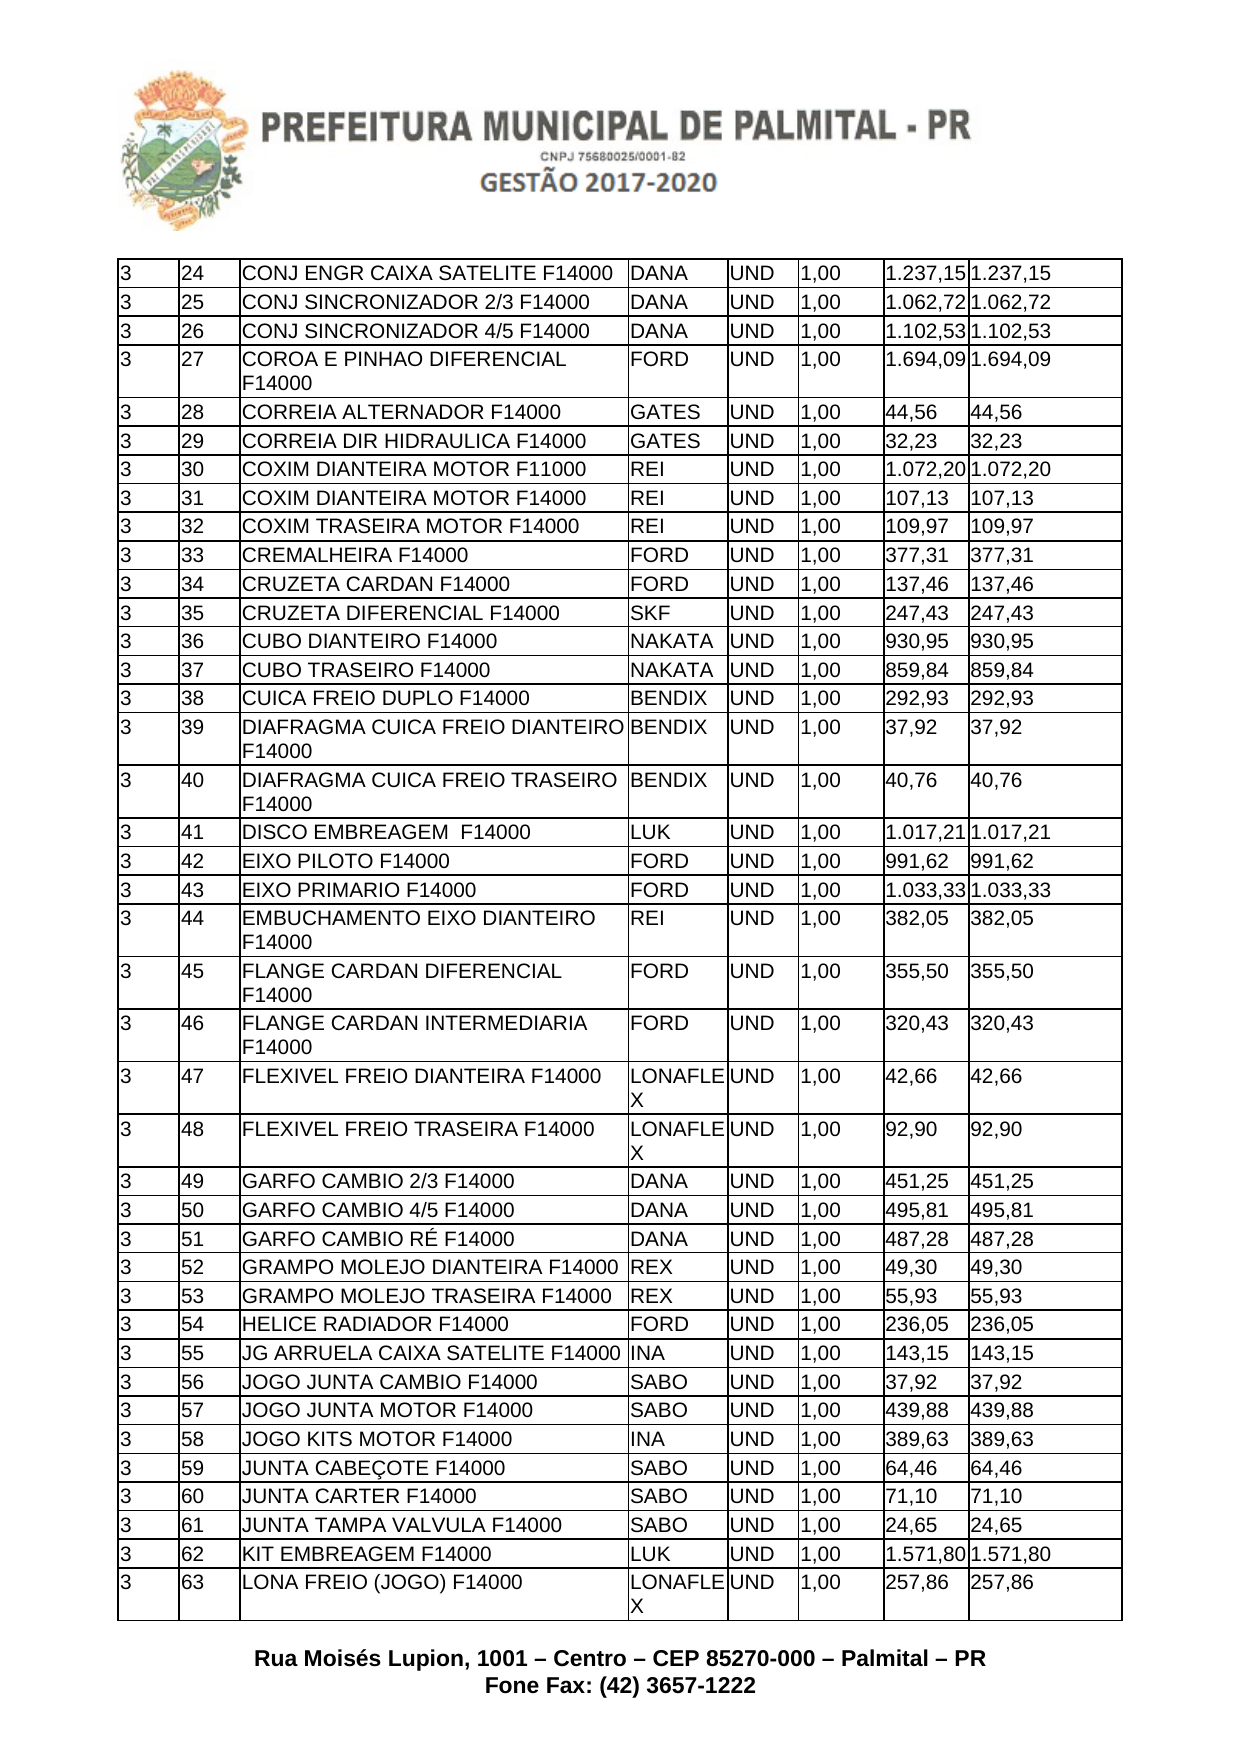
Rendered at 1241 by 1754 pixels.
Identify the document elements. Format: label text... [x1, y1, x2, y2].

table_cell DANA [629, 1168, 727, 1194]
table_cell 26 [180, 317, 239, 344]
table_cell CORREIA DIR HIDRAULICA F14000 [241, 427, 628, 454]
table_cell 55,93 [885, 1282, 968, 1309]
table_cell FORD [629, 1010, 727, 1061]
table_cell UND [729, 957, 798, 1008]
table_cell 47 [180, 1062, 239, 1113]
table_cell 1,00 [799, 346, 883, 397]
table_cell 58 [180, 1425, 239, 1452]
table_cell UND [729, 1282, 798, 1309]
table_cell UND [729, 1540, 798, 1567]
table_cell SABO [629, 1483, 727, 1510]
table_cell DANA [629, 260, 727, 287]
table_cell HELICE RADIADOR F14000 [241, 1311, 628, 1338]
table_cell 1,00 [799, 1115, 883, 1166]
table_cell 3 [119, 876, 178, 903]
table_cell 377,31 [970, 542, 1121, 568]
table_cell LUK [629, 819, 727, 846]
table_cell REI [629, 513, 727, 540]
table_cell KIT EMBREAGEM F14000 [241, 1540, 628, 1567]
table_cell 3 [119, 656, 178, 683]
table_cell 1,00 [799, 1569, 883, 1619]
table_cell 38 [180, 685, 239, 712]
table_cell CONJ SINCRONIZADOR 2/3 F14000 [241, 288, 628, 315]
table_cell 3 [119, 1225, 178, 1252]
table_cell UND [729, 1168, 798, 1194]
table_cell LONAFLEX [629, 1569, 727, 1619]
table_cell 36 [180, 627, 239, 654]
table_cell 109,97 [885, 513, 968, 540]
table_cell 991,62 [970, 847, 1121, 874]
table_cell 3 [119, 1540, 178, 1567]
table_cell 1,00 [799, 766, 883, 817]
table_cell 377,31 [885, 542, 968, 568]
table_cell UND [729, 1196, 798, 1223]
table_cell CONJ ENGR CAIXA SATELITE F14000 [241, 260, 628, 287]
table_cell UND [729, 819, 798, 846]
table_cell FLEXIVEL FREIO TRASEIRA F14000 [241, 1115, 628, 1166]
table_cell NAKATA [629, 656, 727, 683]
table_cell 42,66 [970, 1062, 1121, 1113]
table_cell 1,00 [799, 1062, 883, 1113]
table_cell 1,00 [799, 685, 883, 712]
table_cell SABO [629, 1454, 727, 1481]
table_cell UND [729, 905, 798, 956]
table_cell COXIM DIANTEIRA MOTOR F14000 [241, 484, 628, 511]
table_cell FORD [629, 957, 727, 1008]
table_cell 247,43 [970, 599, 1121, 626]
table_cell 382,05 [970, 905, 1121, 956]
table_cell 42,66 [885, 1062, 968, 1113]
table_cell 1,00 [799, 1368, 883, 1395]
table_cell 3 [119, 456, 178, 483]
table_cell UND [729, 599, 798, 626]
table_cell 3 [119, 260, 178, 287]
table_cell SABO [629, 1397, 727, 1424]
table_cell 3 [119, 685, 178, 712]
table_cell 3 [119, 398, 178, 425]
table_cell 1.102,53 [885, 317, 968, 344]
table_cell 3 [119, 1115, 178, 1166]
table_cell 3 [119, 288, 178, 315]
table_cell JOGO KITS MOTOR F14000 [241, 1425, 628, 1452]
table_cell 64,46 [885, 1454, 968, 1481]
table_cell UND [729, 288, 798, 315]
table_cell 137,46 [970, 570, 1121, 597]
table_cell DANA [629, 1225, 727, 1252]
table_cell UND [729, 1569, 798, 1619]
table_cell UND [729, 1511, 798, 1538]
table_cell 29 [180, 427, 239, 454]
table_cell UND [729, 1115, 798, 1166]
table_cell UND [729, 346, 798, 397]
table_cell 48 [180, 1115, 239, 1166]
table_cell 355,50 [885, 957, 968, 1008]
table_cell 1.072,20 [885, 456, 968, 483]
table_cell 1,00 [799, 398, 883, 425]
table_cell GARFO CAMBIO 4/5 F14000 [241, 1196, 628, 1223]
table_cell 3 [119, 1569, 178, 1619]
table_cell 3 [119, 957, 178, 1008]
table_cell 3 [119, 1425, 178, 1452]
table_cell EIXO PRIMARIO F14000 [241, 876, 628, 903]
table_cell 107,13 [885, 484, 968, 511]
table_cell 991,62 [885, 847, 968, 874]
table_cell 92,90 [885, 1115, 968, 1166]
table_cell 1.694,09 [970, 346, 1121, 397]
table_cell CUBO DIANTEIRO F14000 [241, 627, 628, 654]
table_cell 32 [180, 513, 239, 540]
table_cell 55 [180, 1340, 239, 1366]
table_cell 247,43 [885, 599, 968, 626]
table_cell DANA [629, 1196, 727, 1223]
table_cell 37,92 [970, 713, 1121, 764]
table_cell 40 [180, 766, 239, 817]
table_cell 44 [180, 905, 239, 956]
table_cell 31 [180, 484, 239, 511]
table_cell REI [629, 456, 727, 483]
table_cell UND [729, 1311, 798, 1338]
table_cell 3 [119, 317, 178, 344]
table_cell SABO [629, 1511, 727, 1538]
table_cell 3 [119, 1454, 178, 1481]
table_cell 60 [180, 1483, 239, 1510]
table_cell JOGO JUNTA MOTOR F14000 [241, 1397, 628, 1424]
table_cell 25 [180, 288, 239, 315]
table_cell 1.571,80 [885, 1540, 968, 1567]
table_cell 64,46 [970, 1454, 1121, 1481]
table_cell UND [729, 513, 798, 540]
table_cell BENDIX [629, 713, 727, 764]
table_cell UND [729, 1483, 798, 1510]
table_cell 44,56 [885, 398, 968, 425]
table_cell 355,50 [970, 957, 1121, 1008]
table_cell 389,63 [885, 1425, 968, 1452]
table_cell 3 [119, 570, 178, 597]
table_cell 3 [119, 1483, 178, 1510]
table_cell JOGO JUNTA CAMBIO F14000 [241, 1368, 628, 1395]
table_cell 1,00 [799, 1511, 883, 1538]
table_cell 45 [180, 957, 239, 1008]
table_cell 439,88 [885, 1397, 968, 1424]
table_cell BENDIX [629, 766, 727, 817]
table_cell 3 [119, 847, 178, 874]
table_cell REX [629, 1282, 727, 1309]
table_cell GRAMPO MOLEJO TRASEIRA F14000 [241, 1282, 628, 1309]
table_cell 1,00 [799, 1196, 883, 1223]
table_cell 1,00 [799, 599, 883, 626]
table_cell 1,00 [799, 513, 883, 540]
table_cell 42 [180, 847, 239, 874]
table_cell 63 [180, 1569, 239, 1619]
table_cell 3 [119, 513, 178, 540]
table_cell 1,00 [799, 627, 883, 654]
table_cell 1,00 [799, 317, 883, 344]
table_cell UND [729, 1010, 798, 1061]
table_cell 859,84 [970, 656, 1121, 683]
table_cell UND [729, 1340, 798, 1366]
table_cell LUK [629, 1540, 727, 1567]
table_cell 3 [119, 1368, 178, 1395]
table_cell 54 [180, 1311, 239, 1338]
table_cell 109,97 [970, 513, 1121, 540]
table_cell 37,92 [970, 1368, 1121, 1395]
table_cell 57 [180, 1397, 239, 1424]
table_cell GRAMPO MOLEJO DIANTEIRA F14000 [241, 1253, 628, 1281]
table_cell 451,25 [885, 1168, 968, 1194]
table_cell 1,00 [799, 1454, 883, 1481]
table_cell 1.017,21 [970, 819, 1121, 846]
table_cell FLANGE CARDAN INTERMEDIARIA F14000 [241, 1010, 628, 1061]
table_cell GARFO CAMBIO 2/3 F14000 [241, 1168, 628, 1194]
table_cell 37,92 [885, 1368, 968, 1395]
table_cell 487,28 [970, 1225, 1121, 1252]
table_cell COXIM TRASEIRA MOTOR F14000 [241, 513, 628, 540]
table_cell BENDIX [629, 685, 727, 712]
table_cell 30 [180, 456, 239, 483]
table_cell UND [729, 260, 798, 287]
table_cell 3 [119, 627, 178, 654]
table_cell 52 [180, 1253, 239, 1281]
table_cell UND [729, 876, 798, 903]
table_cell UND [729, 847, 798, 874]
table_cell 1,00 [799, 819, 883, 846]
table_cell FORD [629, 570, 727, 597]
table_cell 1.033,33 [970, 876, 1121, 903]
table_cell CUICA FREIO DUPLO F14000 [241, 685, 628, 712]
table_cell 3 [119, 1062, 178, 1113]
table_cell 92,90 [970, 1115, 1121, 1166]
table_cell 1.072,20 [970, 456, 1121, 483]
table_cell INA [629, 1425, 727, 1452]
table_cell 3 [119, 766, 178, 817]
table_cell 487,28 [885, 1225, 968, 1252]
table_cell 35 [180, 599, 239, 626]
table_cell NAKATA [629, 627, 727, 654]
table_cell UND [729, 1225, 798, 1252]
table_cell 3 [119, 1168, 178, 1194]
table_cell 3 [119, 1311, 178, 1338]
table_cell 50 [180, 1196, 239, 1223]
table_cell 137,46 [885, 570, 968, 597]
table_cell CUBO TRASEIRO F14000 [241, 656, 628, 683]
table_cell GATES [629, 427, 727, 454]
table_cell DIAFRAGMA CUICA FREIO DIANTEIRO F14000 [241, 713, 628, 764]
table_cell 56 [180, 1368, 239, 1395]
table_cell 32,23 [970, 427, 1121, 454]
table_cell 1,00 [799, 1282, 883, 1309]
table_cell 257,86 [970, 1569, 1121, 1619]
table_cell 3 [119, 905, 178, 956]
table_cell 39 [180, 713, 239, 764]
table_cell 1.571,80 [970, 1540, 1121, 1567]
table_cell UND [729, 713, 798, 764]
table_cell 55,93 [970, 1282, 1121, 1309]
table_cell 1,00 [799, 1225, 883, 1252]
table_cell 24,65 [970, 1511, 1121, 1538]
table_cell 34 [180, 570, 239, 597]
table_cell 495,81 [970, 1196, 1121, 1223]
table_cell 46 [180, 1010, 239, 1061]
table_cell 1,00 [799, 905, 883, 956]
table_cell 3 [119, 346, 178, 397]
table_cell 292,93 [970, 685, 1121, 712]
table_cell UND [729, 1253, 798, 1281]
table_cell 49 [180, 1168, 239, 1194]
table_cell 1.017,21 [885, 819, 968, 846]
table_cell UND [729, 570, 798, 597]
table_cell 1,00 [799, 957, 883, 1008]
table_cell UND [729, 317, 798, 344]
table_cell 3 [119, 1253, 178, 1281]
table_cell 382,05 [885, 905, 968, 956]
table_cell JG ARRUELA CAIXA SATELITE F14000 [241, 1340, 628, 1366]
table_cell 51 [180, 1225, 239, 1252]
table_cell 3 [119, 427, 178, 454]
table_cell CRUZETA CARDAN F14000 [241, 570, 628, 597]
table_cell FORD [629, 542, 727, 568]
table_cell 1,00 [799, 1425, 883, 1452]
table_cell 37,92 [885, 713, 968, 764]
table_cell 1,00 [799, 1168, 883, 1194]
table_cell 1,00 [799, 1253, 883, 1281]
table_cell JUNTA CABEÇOTE F14000 [241, 1454, 628, 1481]
table_cell 49,30 [885, 1253, 968, 1281]
table_cell 1,00 [799, 847, 883, 874]
table_cell CORREIA ALTERNADOR F14000 [241, 398, 628, 425]
table_cell 257,86 [885, 1569, 968, 1619]
table_cell CRUZETA DIFERENCIAL F14000 [241, 599, 628, 626]
table_cell 1,00 [799, 1483, 883, 1510]
table_cell UND [729, 542, 798, 568]
table_cell 3 [119, 484, 178, 511]
table_cell REI [629, 905, 727, 956]
table_cell 320,43 [970, 1010, 1121, 1061]
table_cell 1,00 [799, 1010, 883, 1061]
table_cell UND [729, 456, 798, 483]
table_cell UND [729, 1062, 798, 1113]
table_cell 143,15 [885, 1340, 968, 1366]
table_cell JUNTA CARTER F14000 [241, 1483, 628, 1510]
table_cell FLEXIVEL FREIO DIANTEIRA F14000 [241, 1062, 628, 1113]
table_cell 1,00 [799, 1311, 883, 1338]
table_cell SKF [629, 599, 727, 626]
table_cell 1.062,72 [885, 288, 968, 315]
table_cell FORD [629, 847, 727, 874]
table_cell COXIM DIANTEIRA MOTOR F11000 [241, 456, 628, 483]
table_cell FLANGE CARDAN DIFERENCIAL F14000 [241, 957, 628, 1008]
table_cell REI [629, 484, 727, 511]
table_cell LONA FREIO (JOGO) F14000 [241, 1569, 628, 1619]
table_cell UND [729, 1368, 798, 1395]
table_cell 107,13 [970, 484, 1121, 511]
table_cell 143,15 [970, 1340, 1121, 1366]
table_cell 930,95 [970, 627, 1121, 654]
table_cell 1,00 [799, 456, 883, 483]
table_cell 37 [180, 656, 239, 683]
table_cell 236,05 [970, 1311, 1121, 1338]
table_cell UND [729, 398, 798, 425]
table_cell REX [629, 1253, 727, 1281]
table_cell 53 [180, 1282, 239, 1309]
table_cell 1,00 [799, 288, 883, 315]
table_cell 389,63 [970, 1425, 1121, 1452]
table_cell 859,84 [885, 656, 968, 683]
table_cell GARFO CAMBIO RÉ F14000 [241, 1225, 628, 1252]
table_cell FORD [629, 1311, 727, 1338]
table_cell LONAFLEX [629, 1115, 727, 1166]
table_cell DISCO EMBREAGEM F14000 [241, 819, 628, 846]
table_cell CREMALHEIRA F14000 [241, 542, 628, 568]
table_cell 71,10 [885, 1483, 968, 1510]
table_cell 495,81 [885, 1196, 968, 1223]
table_cell 930,95 [885, 627, 968, 654]
table_cell 61 [180, 1511, 239, 1538]
table_cell 1,00 [799, 1397, 883, 1424]
table_cell 3 [119, 819, 178, 846]
table_cell 1.102,53 [970, 317, 1121, 344]
table_cell DIAFRAGMA CUICA FREIO TRASEIRO F14000 [241, 766, 628, 817]
table_cell 1,00 [799, 484, 883, 511]
table_cell GATES [629, 398, 727, 425]
table_cell 292,93 [885, 685, 968, 712]
table_cell 1,00 [799, 542, 883, 568]
table_cell EMBUCHAMENTO EIXO DIANTEIRO F14000 [241, 905, 628, 956]
table_cell 1,00 [799, 260, 883, 287]
table_cell JUNTA TAMPA VALVULA F14000 [241, 1511, 628, 1538]
table_cell 27 [180, 346, 239, 397]
table_cell UND [729, 1454, 798, 1481]
table_cell 3 [119, 1340, 178, 1366]
table_cell 24 [180, 260, 239, 287]
table_cell 3 [119, 542, 178, 568]
picture [118, 59, 1004, 231]
table_cell 1.062,72 [970, 288, 1121, 315]
table_cell 1.237,15 [885, 260, 968, 287]
table_cell DANA [629, 288, 727, 315]
table_cell 320,43 [885, 1010, 968, 1061]
table_cell 43 [180, 876, 239, 903]
table_cell 33 [180, 542, 239, 568]
table_cell 1.033,33 [885, 876, 968, 903]
table_cell 49,30 [970, 1253, 1121, 1281]
table_cell 1,00 [799, 1540, 883, 1567]
table_cell 3 [119, 1511, 178, 1538]
table_cell 28 [180, 398, 239, 425]
table_cell UND [729, 656, 798, 683]
table_cell 3 [119, 599, 178, 626]
table_cell 32,23 [885, 427, 968, 454]
table_cell 41 [180, 819, 239, 846]
table_cell 62 [180, 1540, 239, 1567]
table_cell UND [729, 1425, 798, 1452]
table_cell 236,05 [885, 1311, 968, 1338]
table_cell 1.694,09 [885, 346, 968, 397]
table_cell 1,00 [799, 1340, 883, 1366]
table_cell DANA [629, 317, 727, 344]
table_cell 1.237,15 [970, 260, 1121, 287]
table_cell CONJ SINCRONIZADOR 4/5 F14000 [241, 317, 628, 344]
table_cell UND [729, 685, 798, 712]
table_cell 3 [119, 1196, 178, 1223]
table_cell UND [729, 627, 798, 654]
table_cell INA [629, 1340, 727, 1366]
table_cell 40,76 [885, 766, 968, 817]
table_cell 1,00 [799, 656, 883, 683]
table_cell 3 [119, 1010, 178, 1061]
table_cell 59 [180, 1454, 239, 1481]
table_cell 3 [119, 1282, 178, 1309]
table_cell 44,56 [970, 398, 1121, 425]
table_cell 71,10 [970, 1483, 1121, 1510]
table_cell COROA E PINHAO DIFERENCIAL F14000 [241, 346, 628, 397]
table_cell 1,00 [799, 713, 883, 764]
table_cell UND [729, 484, 798, 511]
table_cell 1,00 [799, 570, 883, 597]
table_cell LONAFLEX [629, 1062, 727, 1113]
table_cell 1,00 [799, 876, 883, 903]
table_cell 3 [119, 713, 178, 764]
table_cell UND [729, 1397, 798, 1424]
table_cell UND [729, 427, 798, 454]
table_cell UND [729, 766, 798, 817]
table_cell FORD [629, 346, 727, 397]
table_cell FORD [629, 876, 727, 903]
table_cell 24,65 [885, 1511, 968, 1538]
table_cell EIXO PILOTO F14000 [241, 847, 628, 874]
table_cell 439,88 [970, 1397, 1121, 1424]
table_cell 1,00 [799, 427, 883, 454]
table_cell 451,25 [970, 1168, 1121, 1194]
table_cell 3 [119, 1397, 178, 1424]
table_cell SABO [629, 1368, 727, 1395]
table_cell 40,76 [970, 766, 1121, 817]
